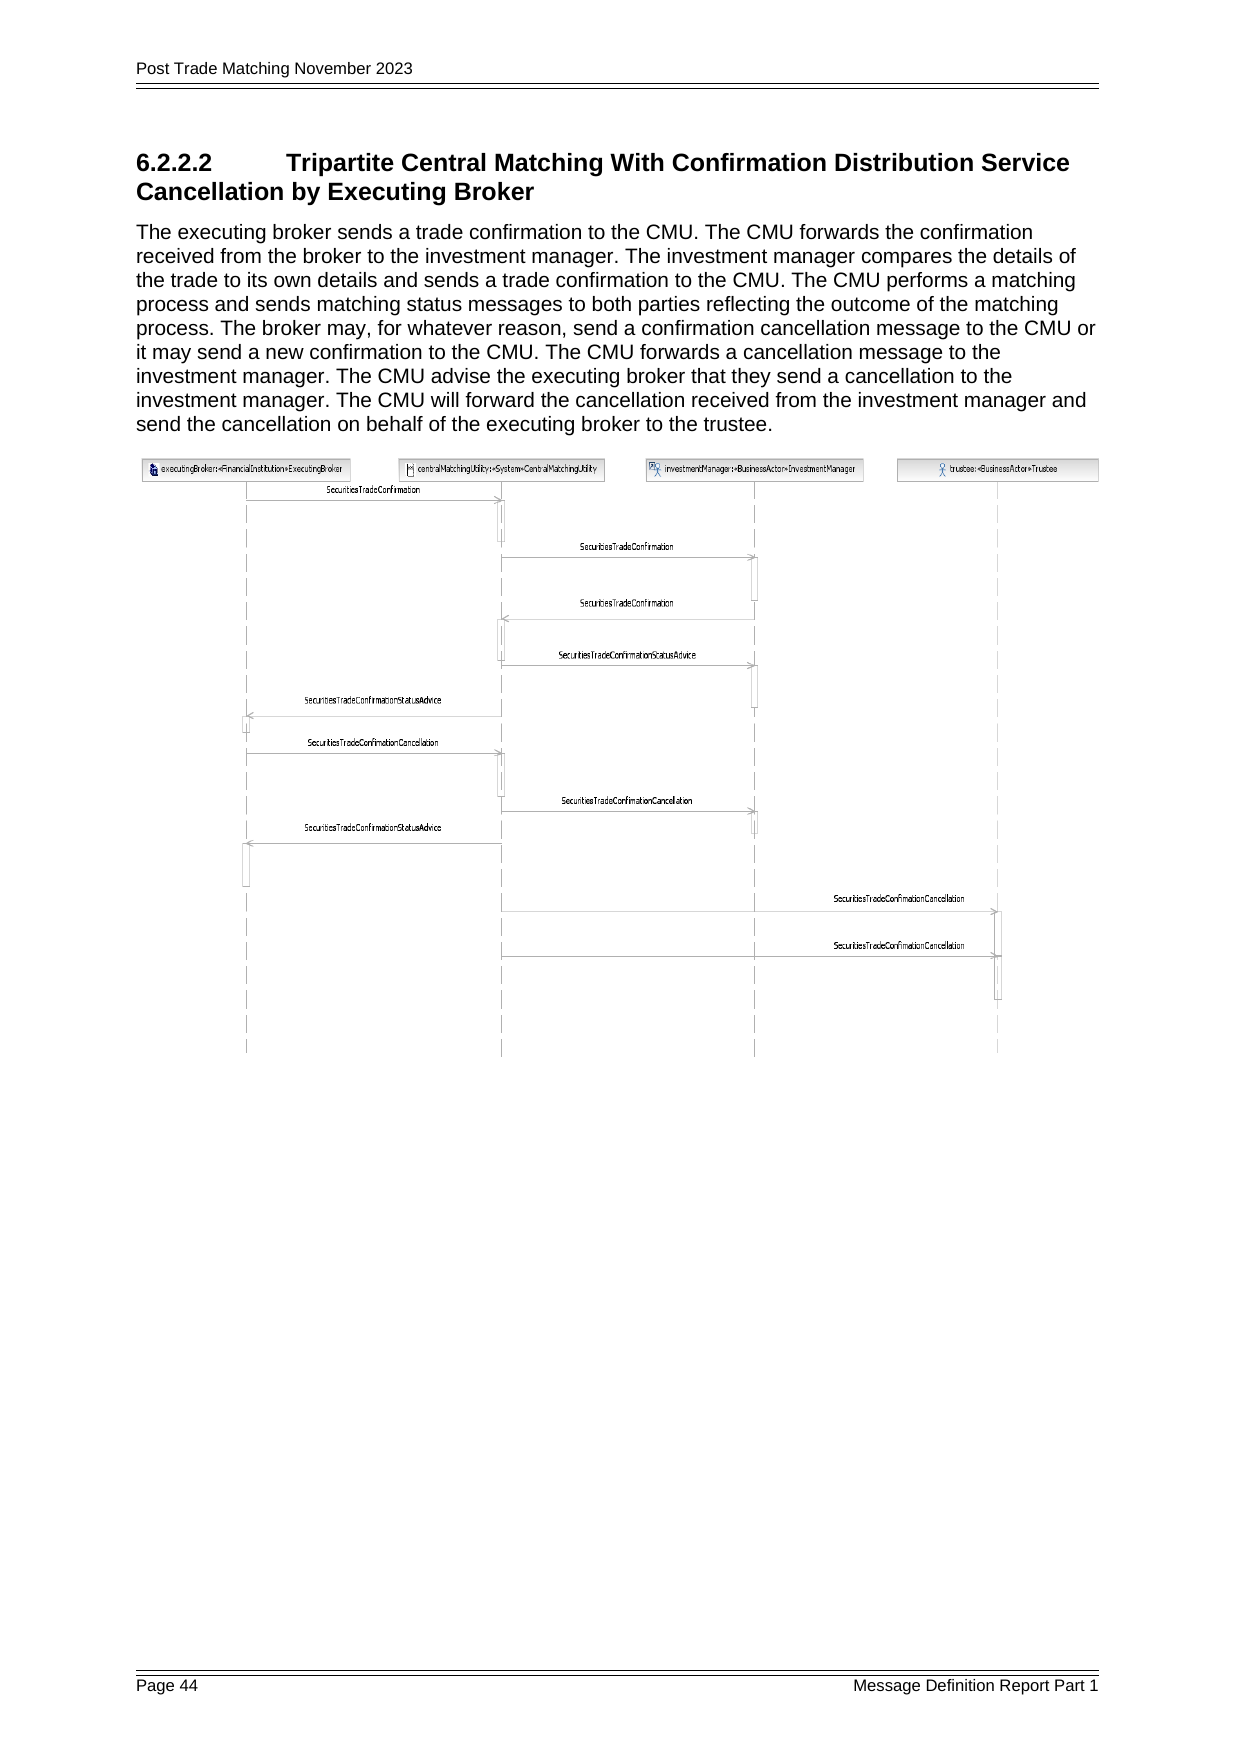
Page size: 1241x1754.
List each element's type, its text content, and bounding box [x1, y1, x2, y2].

picture [135, 450, 1105, 1068]
subtitle Tripartite Central Matching With Confirmation Distribution Service Cancellation by Executing Broker [136, 148, 1104, 205]
text The executing broker sends a trade confirmation to the CMU. The CMU forwards the confirmation received from the broker to the investment manager. The investment manager compares the details of the trade to its own details and sends a trade confirmation to the CMU. The CMU performs a matching process and sends matching status messages to both parties reflecting the outcome of the matching process. The broker may, for whatever reason, send a confirmation cancellation message to the CMU or it may send a new confirmation to the CMU. The CMU forwards a cancellation message to the investment manager. The CMU advise the executing broker that they send a cancellation to the investment manager. The CMU will forward the cancellation received from the investment manager and send the cancellation on behalf of the executing broker to the trustee. [136, 220, 1104, 436]
